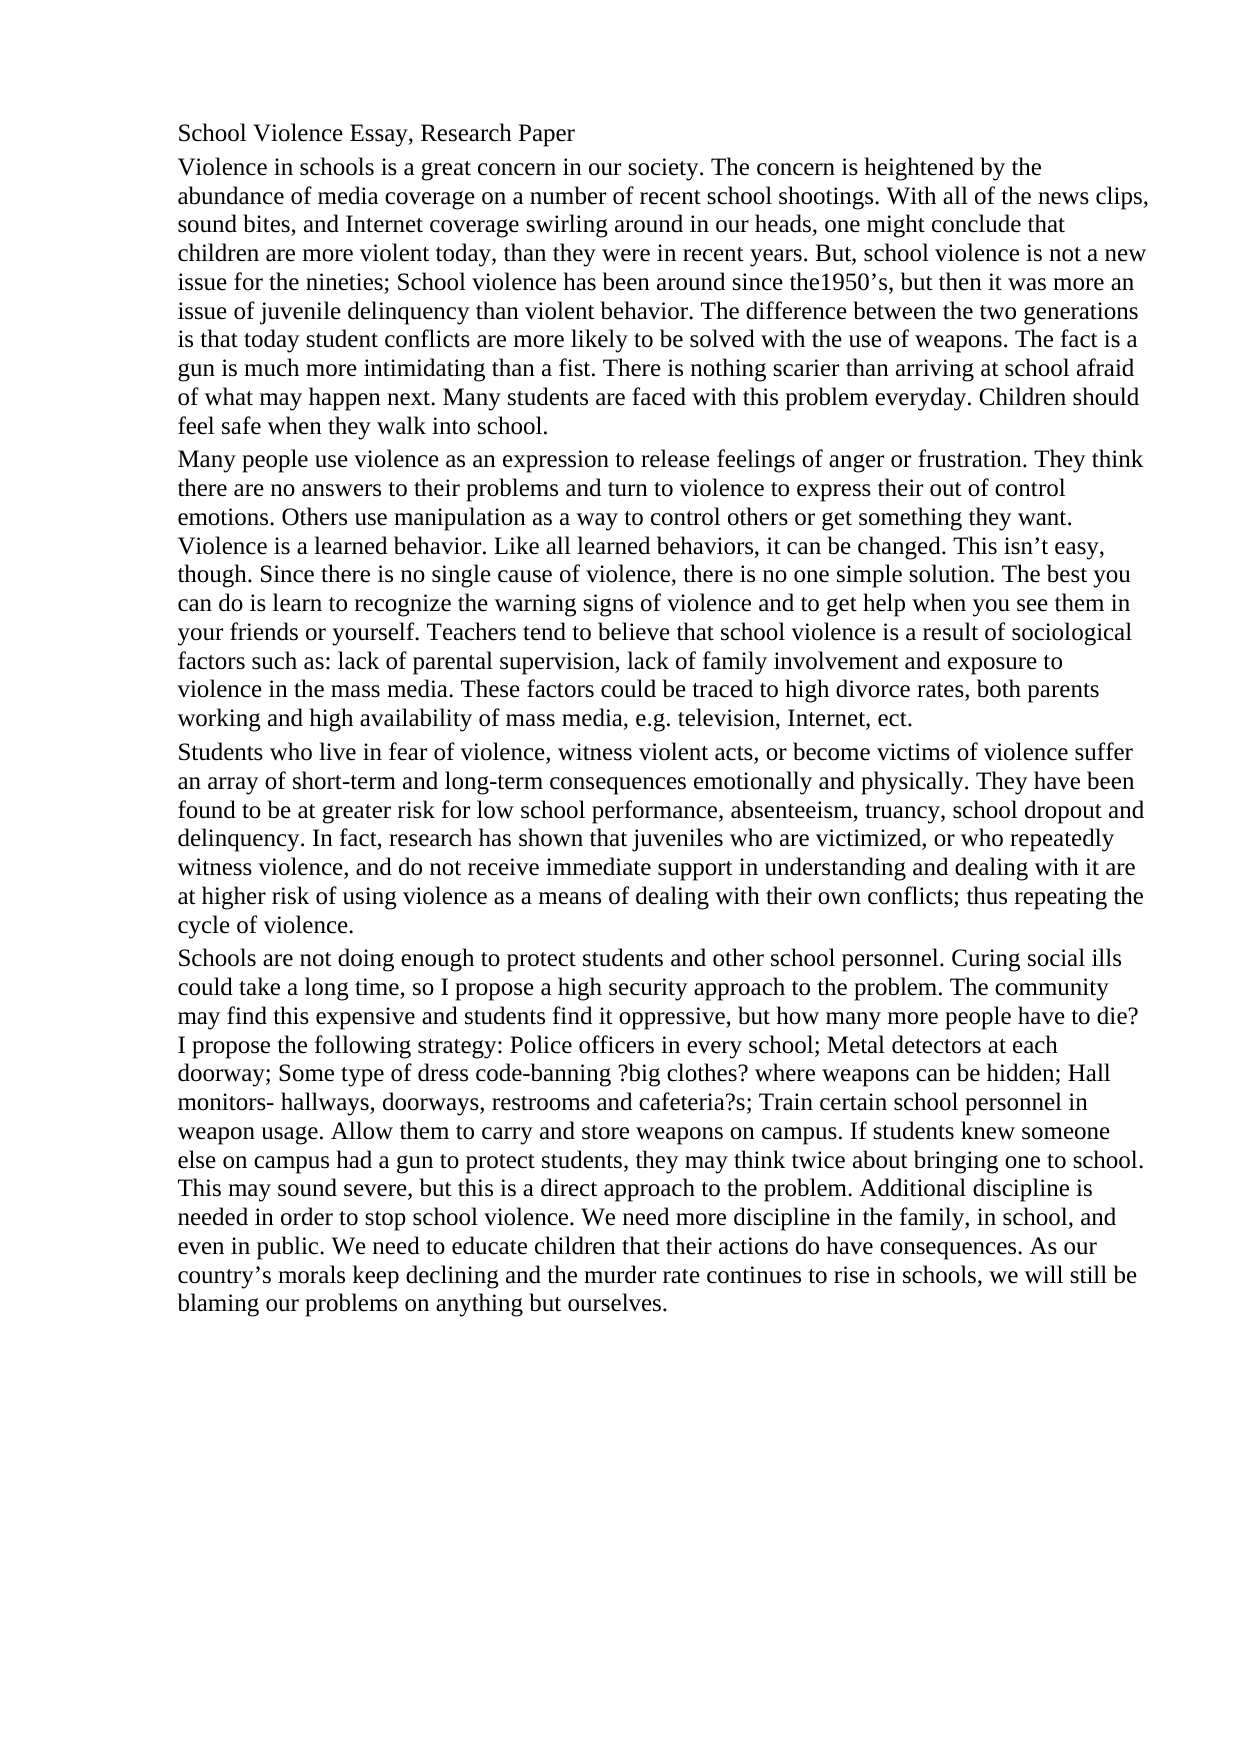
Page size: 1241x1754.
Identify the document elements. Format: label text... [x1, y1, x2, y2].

text Students who live in fear of violence, witness violent acts, or become victims of violence suffer an array of short-term and long-term consequences emotionally and physically. They have been found to be at greater risk for low school performance, absenteeism, truancy, school dropout and delinquency. In fact, research has shown that juveniles who are victimized, or who repeatedly witness violence, and do not receive immediate support in understanding and dealing with it are at higher risk of using violence as a means of dealing with their own conflicts; thus repeating the cycle of violence. [177, 737, 1152, 938]
text Many people use violence as an expression to release feelings of anger or frustration. They think there are no answers to their problems and turn to violence to express their out of control emotions. Others use manipulation as a way to control others or get something they want. Violence is a learned behavior. Like all learned behaviors, it can be changed. This isn’t easy, though. Since there is no single cause of violence, there is no one simple solution. The best you can do is learn to recognize the warning signs of violence and to get help when you see them in your friends or yourself. Teachers tend to believe that school violence is a result of sociological factors such as: lack of parental supervision, lack of family involvement and exposure to violence in the mass media. These factors could be traced to high divorce rates, both parents working and high availability of mass media, e.g. television, Internet, ect. [177, 444, 1152, 732]
text Schools are not doing enough to protect students and other school personnel. Curing social ills could take a long time, so I propose a high security approach to the problem. The community may find this expensive and students find it oppressive, but how many more people have to die? I propose the following strategy: Police officers in every school; Metal detectors at each doorway; Some type of dress code-banning ?big clothes? where weapons can be hidden; Hall monitors- hallways, doorways, restrooms and cafeteria?s; Train certain school personnel in weapon usage. Allow them to carry and store weapons on campus. If students knew someone else on campus had a gun to protect students, they may think twice about bringing one to school. This may sound severe, but this is a direct approach to the problem. Additional discipline is needed in order to stop school violence. We need more discipline in the family, in school, and even in public. We need to educate children that their actions do have consequences. As our country’s morals keep declining and the murder rate continues to rise in schools, we will still be blaming our problems on anything but ourselves. [177, 943, 1152, 1317]
text Violence in schools is a great concern in our society. The concern is heightened by the abundance of media coverage on a number of recent school shootings. With all of the news clips, sound bites, and Internet coverage swirling around in our heads, one might conclude that children are more violent today, than they were in recent years. But, school violence is not a new issue for the nineties; School violence has been around since the1950’s, but then it was more an issue of juvenile delinquency than violent behavior. The difference between the two generations is that today student conflicts are more likely to be solved with the use of weapons. The fact is a gun is much more intimidating than a fist. There is nothing scarier than arriving at school afraid of what may happen next. Many students are faced with this problem everyday. Children should feel safe when they walk into school. [177, 152, 1152, 439]
text School Violence Essay, Research Paper [177, 118, 1152, 147]
